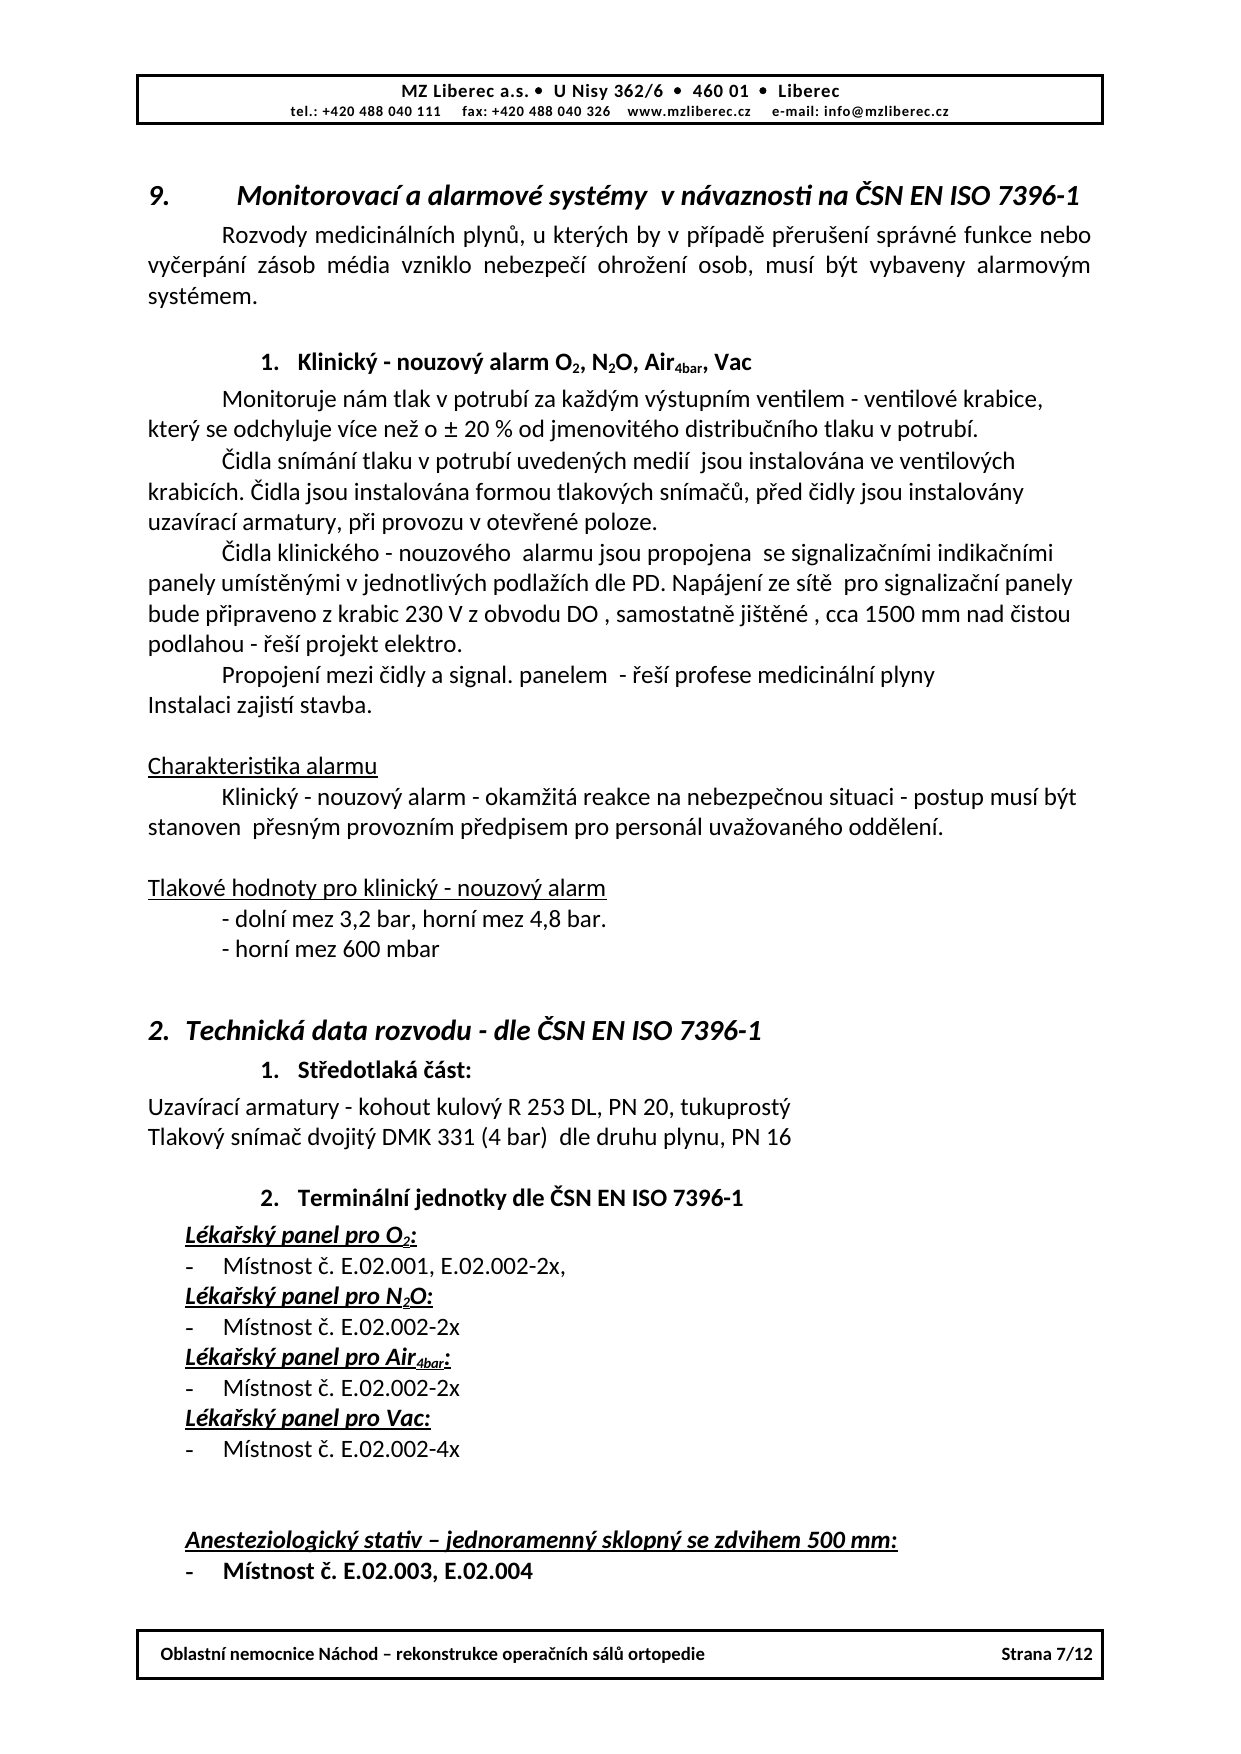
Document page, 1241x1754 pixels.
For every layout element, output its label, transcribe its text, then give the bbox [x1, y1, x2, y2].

list Místnost č. E.02.003, E.02.004 [185, 1555, 1092, 1586]
text Tlakový snímač dvojitý DMK 331 (4 bar) dle druhu plynu, PN 16 [148, 1121, 1092, 1152]
list Místnost č. E.02.002-4x [185, 1433, 1092, 1463]
text Čidla snímání tlaku v potrubí uvedených medií jsou instalována ve ventilových krabicích. Čidla jsou instalována formou tlakových snímačů, před čidly jsou instalovány uzavírací armatury, při provozu v otevřené poloze. [148, 445, 1092, 537]
subtitle Technická data rozvodu - dle ČSN EN ISO 7396-1 [148, 1012, 1092, 1048]
list Klinický - nouzový alarm O2, N2O, Air4bar, Vac [260, 346, 1092, 377]
text - horní mez 600 mbar [148, 934, 1092, 964]
text Tlakové hodnoty pro klinický - nouzový alarm [148, 873, 1092, 903]
text Monitoruje nám tlak v potrubí za každým výstupním ventilem - ventilové krabice, který se odchyluje více než o 20 % od jmenovitého distribučního tlaku v potrubí. [148, 383, 1092, 445]
subtitle Monitorovací a alarmové systémy v návaznosti na ČSN EN ISO 7396-1 [148, 177, 1092, 213]
text Anesteziologický stativ – jednoramenný sklopný se zdvihem 500 mm: [185, 1524, 1092, 1555]
list Terminální jednotky dle ČSN EN ISO 7396-1 [260, 1182, 1092, 1213]
text Propojení mezi čidly a signal. panelem - řeší profese medicinální plyny [148, 659, 1092, 689]
text Lékařský panel pro N2O: [185, 1280, 1092, 1311]
list Místnost č. E.02.002-2x [185, 1372, 1092, 1402]
text Instalaci zajistí stavba. [148, 689, 1092, 720]
text Rozvody medicinálních plynů, u kterých by v případě přerušení správné funkce nebo vyčerpání zásob média vzniklo nebezpečí ohrožení osob, musí být vybaveny alarmovým systémem. [148, 219, 1092, 311]
text Lékařský panel pro Vac: [185, 1402, 1092, 1433]
text Čidla klinického - nouzového alarmu jsou propojena se signalizačními indikačními panely umístěnými v jednotlivých podlažích dle PD. Napájení ze sítě pro signalizační panely bude připraveno z krabic 230 V z obvodu DO , samostatně jištěné , cca 1500 mm nad čistou podlahou - řeší projekt elektro. [148, 537, 1092, 659]
text Uzavírací armatury - kohout kulový R 253 DL, PN 20, tukuprostý [148, 1091, 1092, 1121]
text Charakteristika alarmu [148, 751, 1092, 781]
list Místnost č. E.02.001, E.02.002-2x, [185, 1250, 1092, 1280]
text Klinický - nouzový alarm - okamžitá reakce na nebezpečnou situaci - postup musí být stanoven přesným provozním předpisem pro personál uvažovaného oddělení. [148, 781, 1092, 842]
list Středotlaká část: [260, 1054, 1092, 1085]
list Místnost č. E.02.002-2x [185, 1311, 1092, 1341]
text - dolní mez 3,2 bar, horní mez 4,8 bar. [148, 903, 1092, 934]
text Lékařský panel pro O2: [185, 1219, 1092, 1250]
text Lékařský panel pro Air4bar: [185, 1341, 1092, 1372]
